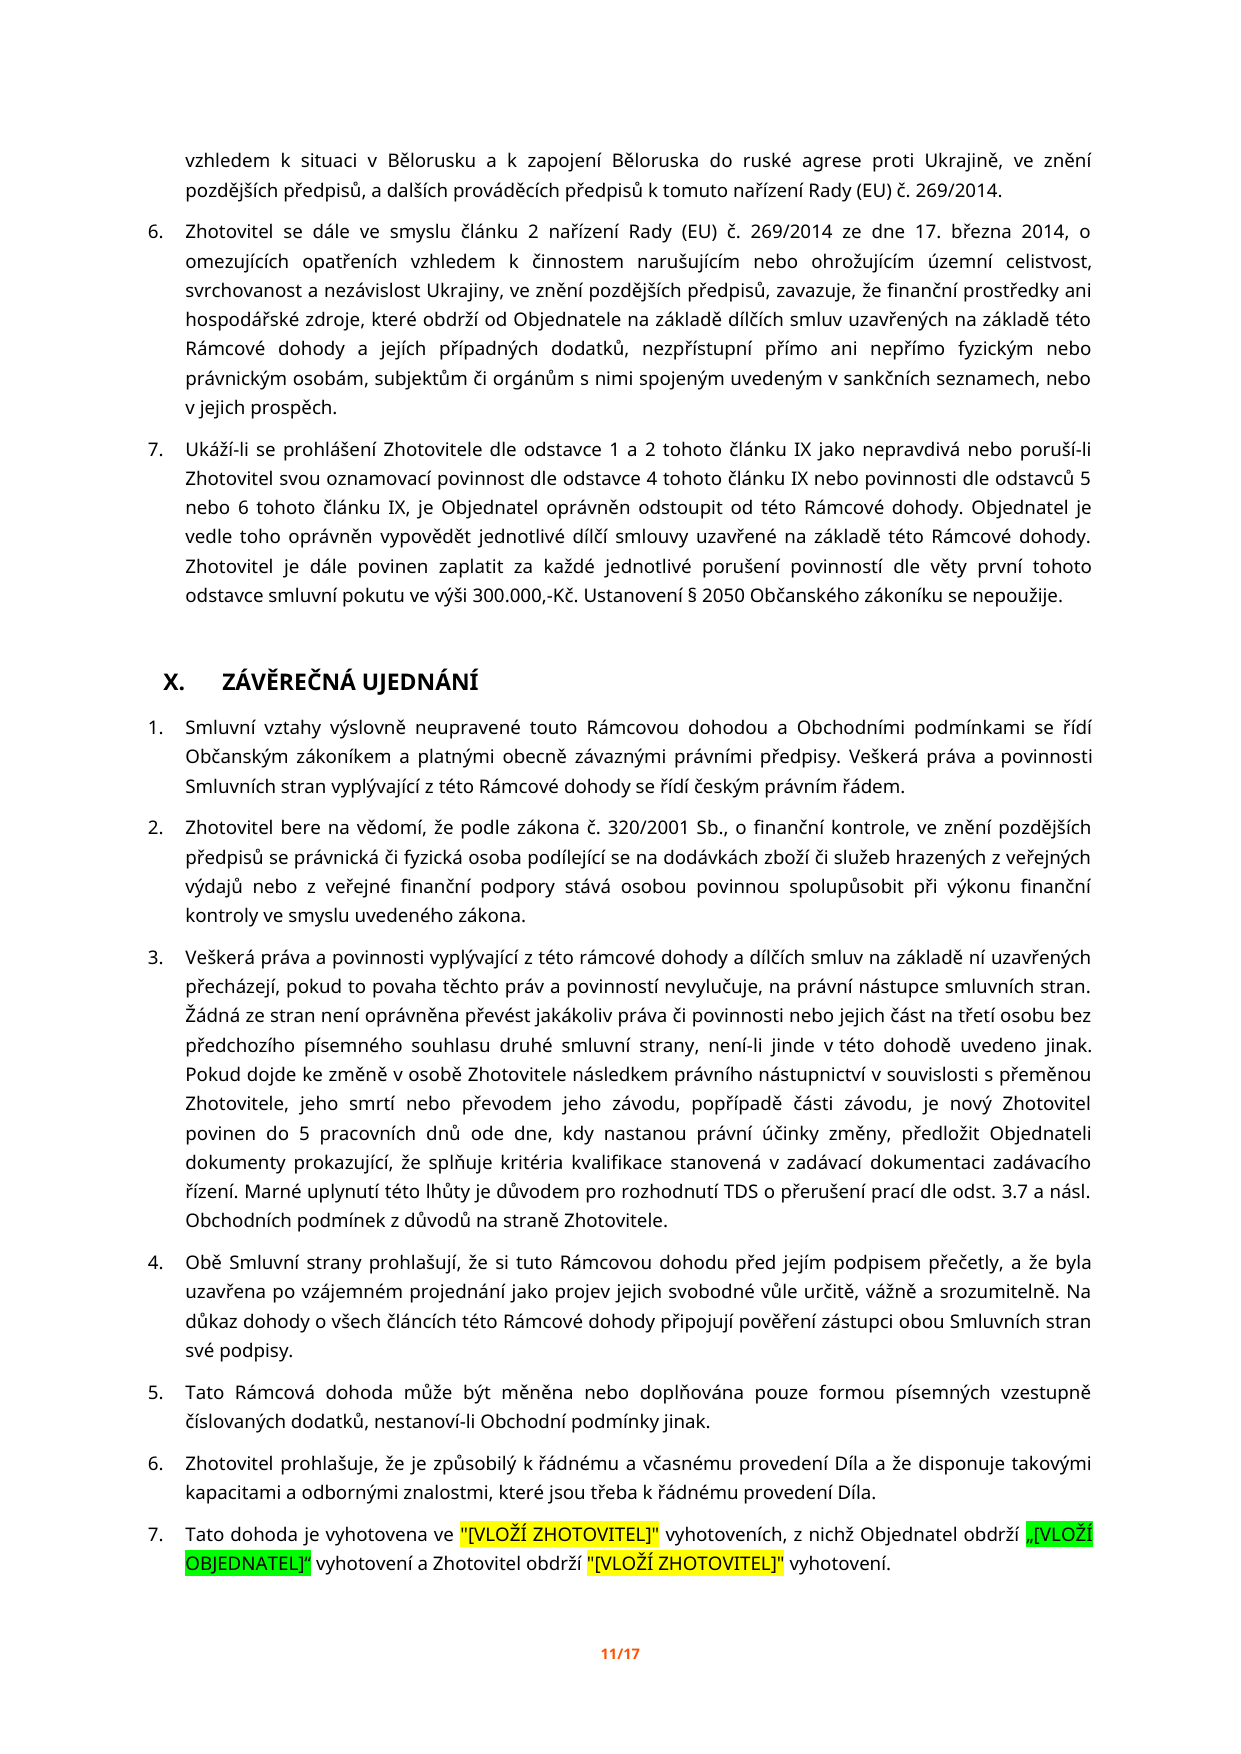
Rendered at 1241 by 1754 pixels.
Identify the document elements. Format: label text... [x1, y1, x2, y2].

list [148, 148, 1093, 202]
list Ukáží-li se prohlášení Zhotovitele dle odstavce 1 a 2 tohoto článku IX jako nepravdivá nebo poruší-li Zhotovitel svou oznamovací povinnost dle odstavce 4 tohoto článku IX nebo povinnosti dle odstavců 5 nebo 6 tohoto článku IX, je Objednatel oprávněn odstoupit od této Rámcové dohody. Objednatel je vedle toho oprávněn vypovědět jednotlivé dílčí smlouvy uzavřené na základě této Rámcové dohody. Zhotovitel je dále povinen zaplatit za každé jednotlivé porušení povinností dle věty první tohoto odstavce smluvní pokutu ve výši 300.000,-Kč. Ustanovení § 2050 Občanského zákoníku se nepoužije. [148, 436, 1093, 608]
list Smluvní vztahy výslovně neupravené touto Rámcovou dohodou a Obchodními podmínkami se řídí Občanským zákoníkem a platnými obecně závaznými právními předpisy. Veškerá práva a povinnosti Smluvních stran vyplývající z této Rámcové dohody se řídí českým právním řádem. [148, 714, 1093, 798]
list Tato Rámcová dohoda může být měněna nebo doplňována pouze formou písemných vzestupně číslovaných dodatků, nestanoví-li Obchodní podmínky jinak. [148, 1379, 1093, 1434]
list Zhotovitel se dále ve smyslu článku 2 nařízení Rady (EU) č. 269/2014 ze dne 17. března 2014, o omezujících opatřeních vzhledem k činnostem narušujícím nebo ohrožujícím územní celistvost, svrchovanost a nezávislost Ukrajiny, ve znění pozdějších předpisů, zavazuje, že finanční prostředky ani hospodářské zdroje, které obdrží od Objednatele na základě dílčích smluv uzavřených na základě této Rámcové dohody a jejích případných dodatků, nezpřístupní přímo ani nepřímo fyzickým nebo právnickým osobám, subjektům či orgánům s nimi spojeným uvedeným v sankčních seznamech, nebo v jejich prospěch. [148, 219, 1093, 420]
list Tato dohoda je vyhotovena ve "[VLOŽÍ ZHOTOVITEL]" vyhotoveních, z nichž Objednatel obdrží „[VLOŽÍ OBJEDNATEL]“ vyhotovení a Zhotovitel obdrží "[VLOŽÍ ZHOTOVITEL]" vyhotovení. [148, 1521, 1093, 1576]
list Veškerá práva a povinnosti vyplývající z této rámcové dohody a dílčích smluv na základě ní uzavřených přecházejí, pokud to povaha těchto práv a povinností nevylučuje, na právní nástupce smluvních stran. Žádná ze stran není oprávněna převést jakákoliv práva či povinnosti nebo jejich část na třetí osobu bez předchozího písemného souhlasu druhé smluvní strany, není-li jinde v této dohodě uvedeno jinak. Pokud dojde ke změně v osobě Zhotovitele následkem právního nástupnictví v souvislosti s přeměnou Zhotovitele, jeho smrtí nebo převodem jeho závodu, popřípadě části závodu, je nový Zhotovitel povinen do 5 pracovních dnů ode dne, kdy nastanou právní účinky změny, předložit Objednateli dokumenty prokazující, že splňuje kritéria kvalifikace stanovená v zadávací dokumentaci zadávacího řízení. Marné uplynutí této lhůty je důvodem pro rozhodnutí TDS o přerušení prací dle odst. 3.7 a násl. Obchodních podmínek z důvodů na straně Zhotovitele. [148, 944, 1093, 1233]
list Obě Smluvní strany prohlašují, že si tuto Rámcovou dohodu před jejím podpisem přečetly, a že byla uzavřena po vzájemném projednání jako projev jejich svobodné vůle určitě, vážně a srozumitelně. Na důkaz dohody o všech článcích této Rámcové dohody připojují pověření zástupci obou Smluvních stran své podpisy. [148, 1249, 1093, 1363]
list Zhotovitel bere na vědomí, že podle zákona č. 320/2001 Sb., o finanční kontrole, ve znění pozdějších předpisů se právnická či fyzická osoba podílející se na dodávkách zboží či služeb hrazených z veřejných výdajů nebo z veřejné finanční podpory stává osobou povinnou spolupůsobit při výkonu finanční kontroly ve smyslu uvedeného zákona. [148, 815, 1093, 928]
list Zhotovitel prohlašuje, že je způsobilý k řádnému a včasnému provedení Díla a že disponuje takovými kapacitami a odbornými znalostmi, které jsou třeba k řádnému provedení Díla. [148, 1450, 1093, 1505]
list ZÁVĚREČNÁ UJEDNÁNÍ [185, 666, 1093, 697]
